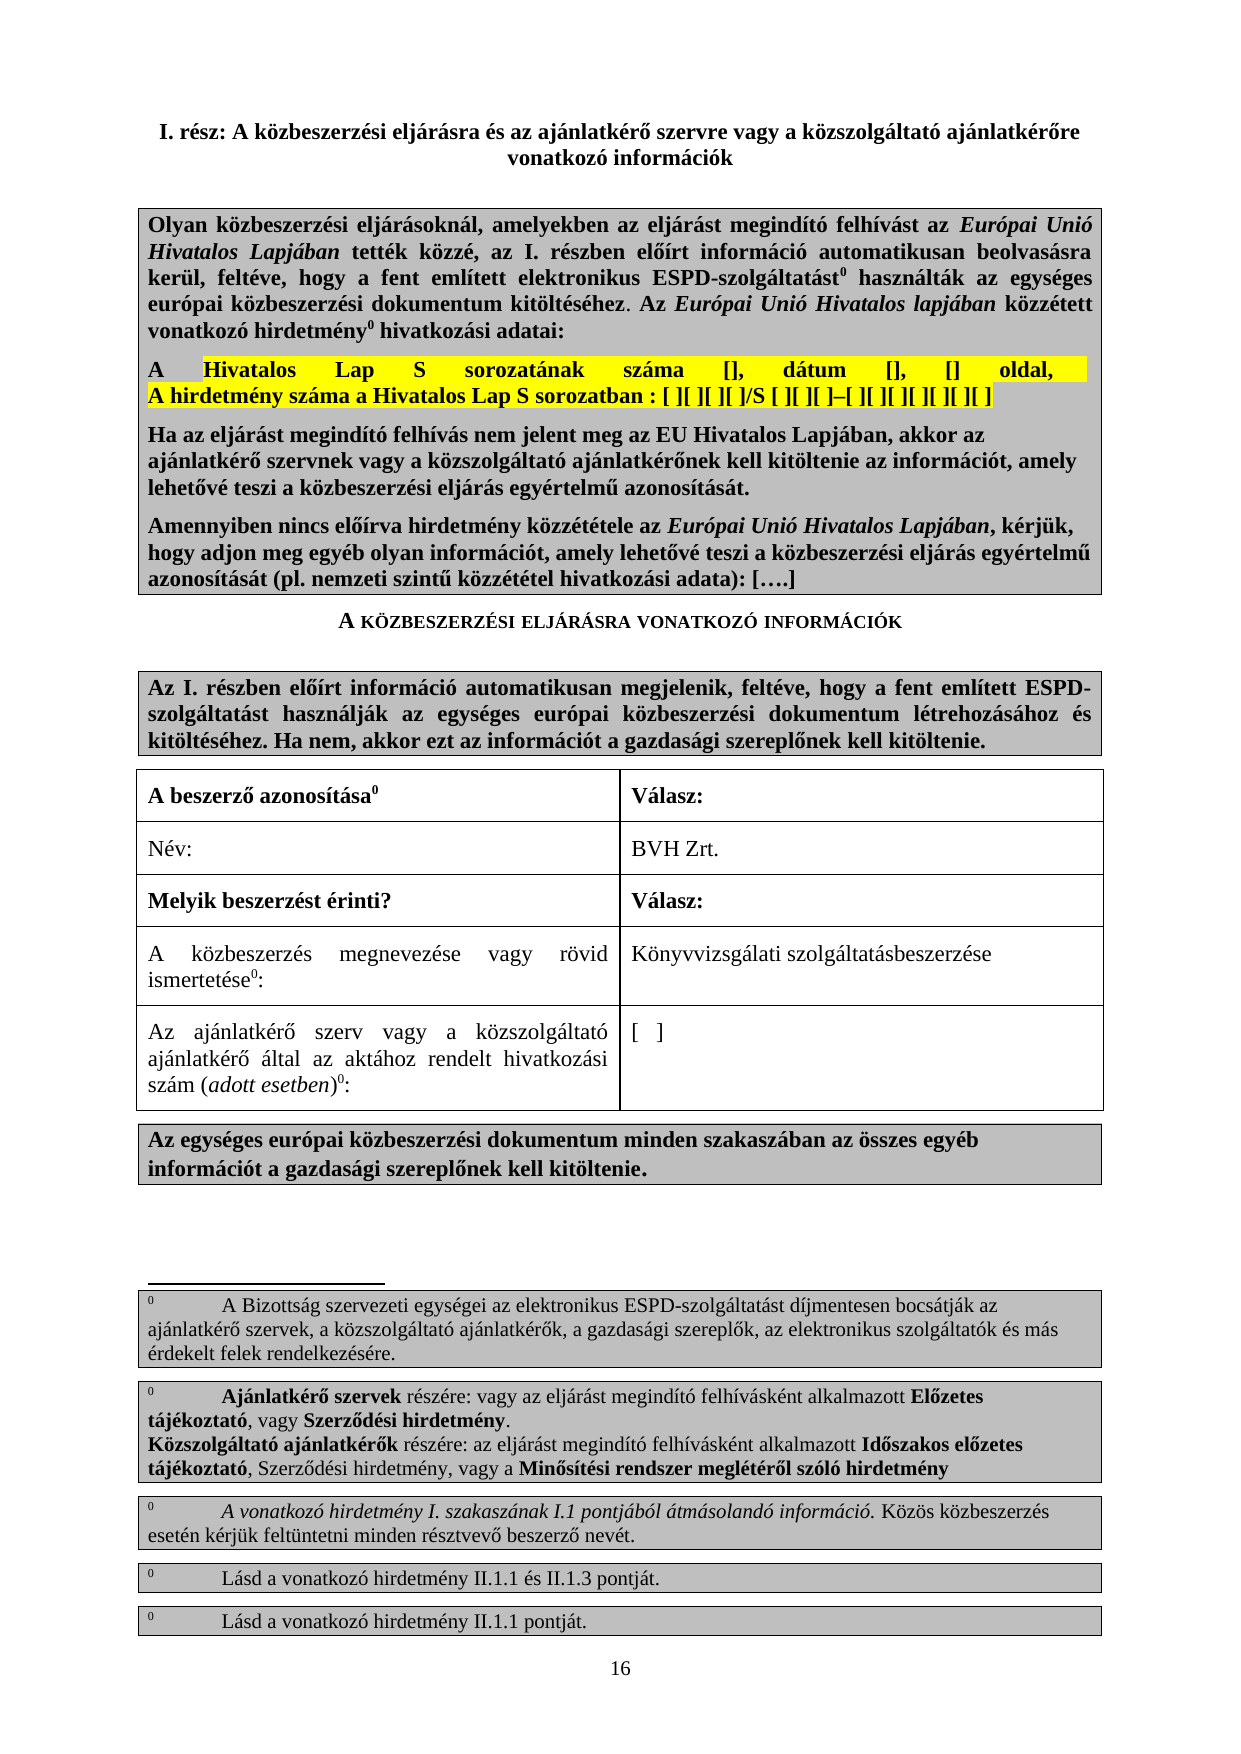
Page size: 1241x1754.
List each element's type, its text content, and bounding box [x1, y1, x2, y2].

text Az I. részben előírt információ automatikusan megjelenik, feltéve, hogy a fent említett ESPD-szolgáltatást használják az egységes európai közbeszerzési dokumentum létrehozásához és kitöltéséhez. Ha nem, akkor ezt az információt a gazdasági szereplőnek kell kitöltenie. [139, 672, 1101, 755]
table_cell Név: [137, 822, 619, 874]
text Olyan közbeszerzési eljárásoknál, amelyekben az eljárást megindító felhívást az Európai Unió Hivatalos Lapjában tették közzé, az I. részben előírt információ automatikusan beolvasásra kerül, feltéve, hogy a fent említett elektronikus ESPD-szolgáltatást használták az egységes európai közbeszerzési dokumentum kitöltéséhez. Az Európai Unió Hivatalos lapjában közzétett vonatkozó hirdetmény hivatkozási adatai: [139, 209, 1101, 343]
text A közbeszerzési eljárásra vonatkozó információk [148, 607, 1093, 633]
table_cell BVH Zrt. [621, 822, 1103, 874]
text Ha az eljárást megindító felhívás nem jelent meg az EU Hivatalos Lapjában, akkor az ajánlatkérő szervnek vagy a közszolgáltató ajánlatkérőnek kell kitöltenie az információt, amely lehetővé teszi a közbeszerzési eljárás egyértelmű azonosítását. [139, 418, 1101, 500]
text A Hivatalos Lap S sorozatának száma [], dátum [], [] oldal, A hirdetmény száma a Hivatalos Lap S sorozatban : [ ][ ][ ][ ]/S [ ][ ][ ]–[ ][ ][ ][ ][ ][ ][ ] [139, 353, 1101, 408]
text I. rész: A közbeszerzési eljárásra és az ajánlatkérő szervre vagy a közszolgáltató ajánlatkérőre vonatkozó információk [148, 118, 1093, 171]
table_cell Válasz: [621, 875, 1103, 926]
text Amennyiben nincs előírva hirdetmény közzététele az Európai Unió Hivatalos Lapjában, kérjük, hogy adjon meg egyéb olyan információt, amely lehetővé teszi a közbeszerzési eljárás egyértelmű azonosítását (pl. nemzeti szintű közzététel hivatkozási adata): [….] [139, 509, 1101, 594]
table_cell A közbeszerzés megnevezése vagy rövid ismertetése: [137, 927, 619, 1005]
table_cell [ ] [621, 1006, 1103, 1110]
table_header Válasz: [621, 770, 1103, 821]
text Az egységes európai közbeszerzési dokumentum minden szakaszában az összes egyéb információt a gazdasági szereplőnek kell kitöltenie. [139, 1125, 1101, 1184]
table_cell Melyik beszerzést érinti? [137, 875, 619, 926]
table_cell Az ajánlatkérő szerv vagy a közszolgáltató ajánlatkérő által az aktához rendelt hivatkozási szám (adott esetben): [137, 1006, 619, 1110]
table_header A beszerző azonosítása [137, 770, 619, 821]
table_cell Könyvvizsgálati szolgáltatásbeszerzése [621, 927, 1103, 1005]
